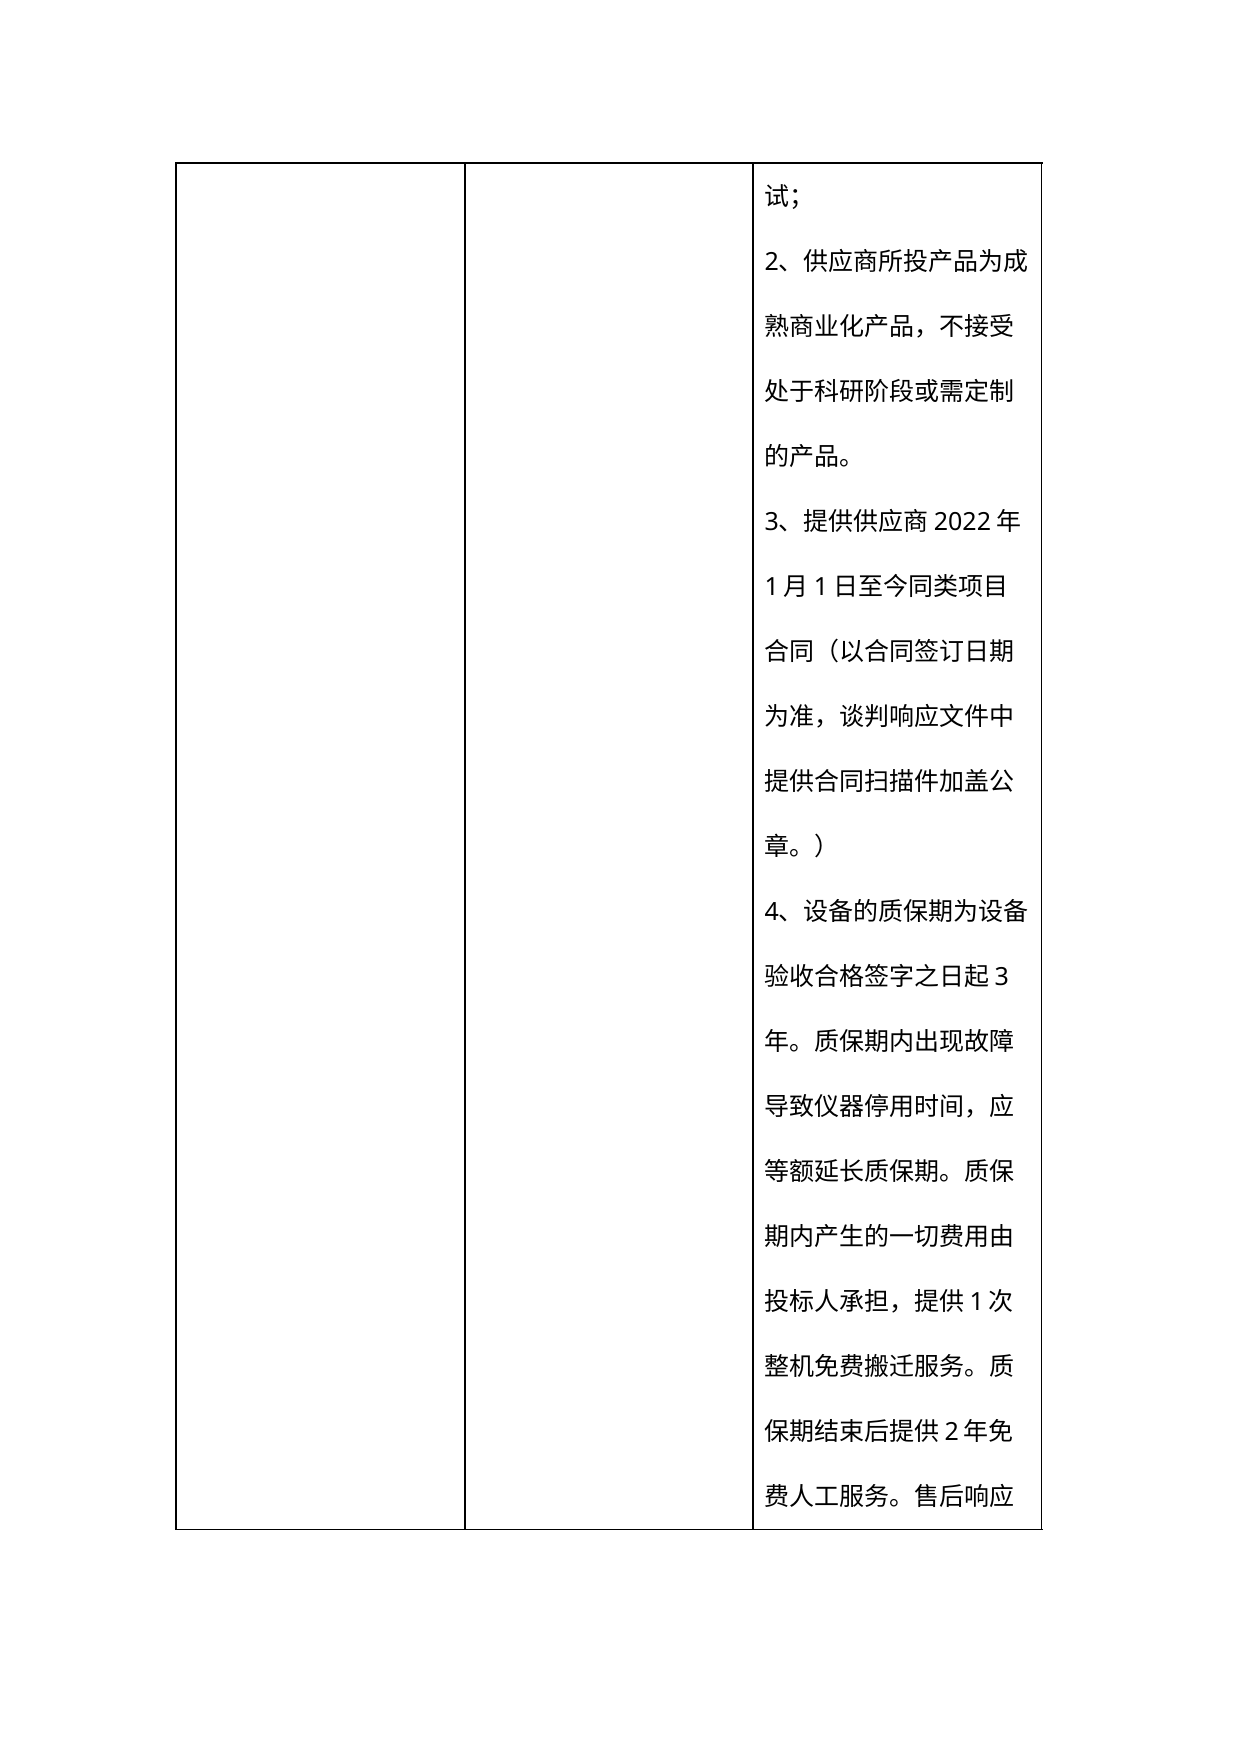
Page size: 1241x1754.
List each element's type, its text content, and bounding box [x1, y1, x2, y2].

table_cell 1 [177, 164, 464, 1528]
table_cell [754, 164, 1041, 1528]
table_cell [466, 164, 752, 1528]
